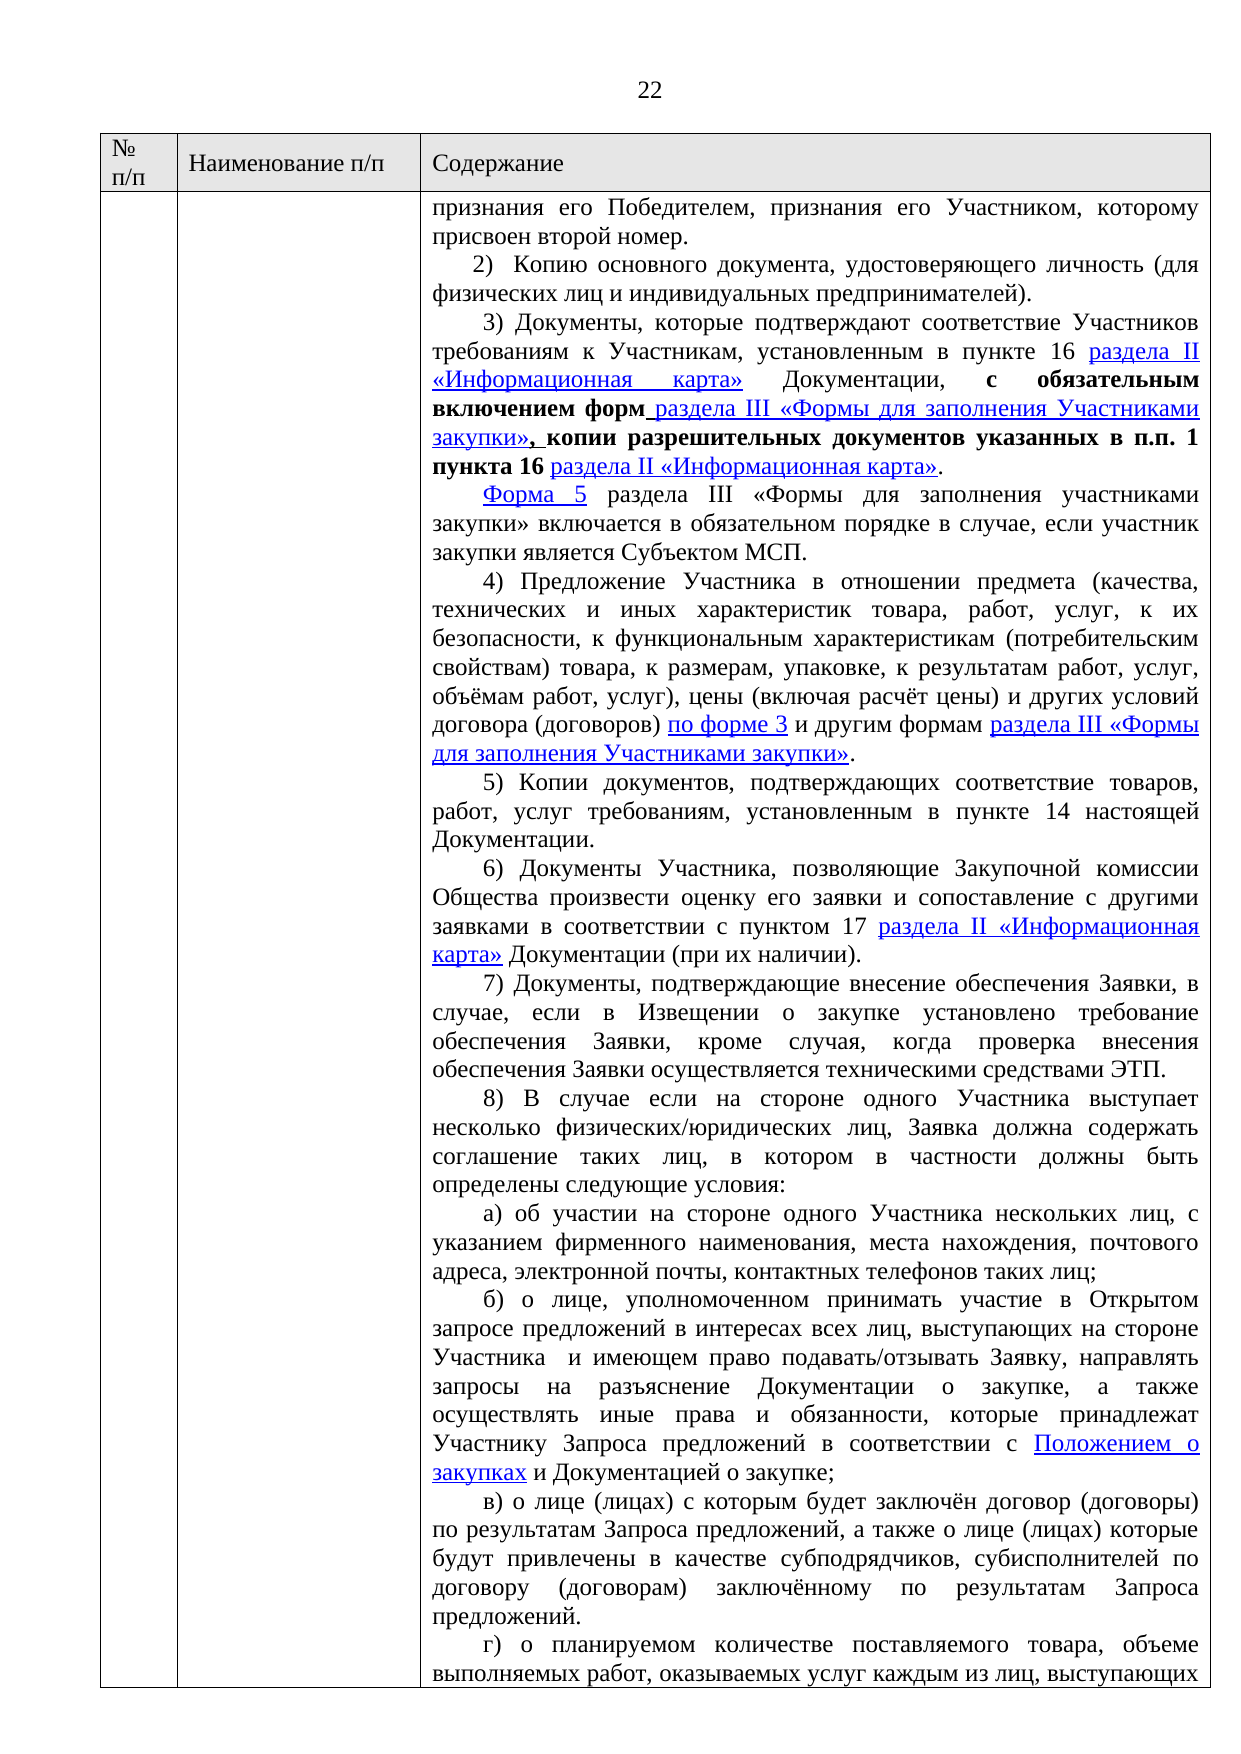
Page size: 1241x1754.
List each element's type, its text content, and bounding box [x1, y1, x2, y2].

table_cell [421, 192, 1210, 1687]
table_header Наименование п/п [178, 134, 420, 191]
table_cell [101, 192, 177, 1687]
table_header Содержание [421, 134, 1210, 191]
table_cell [178, 192, 420, 1687]
table_header № п/п [101, 134, 177, 191]
